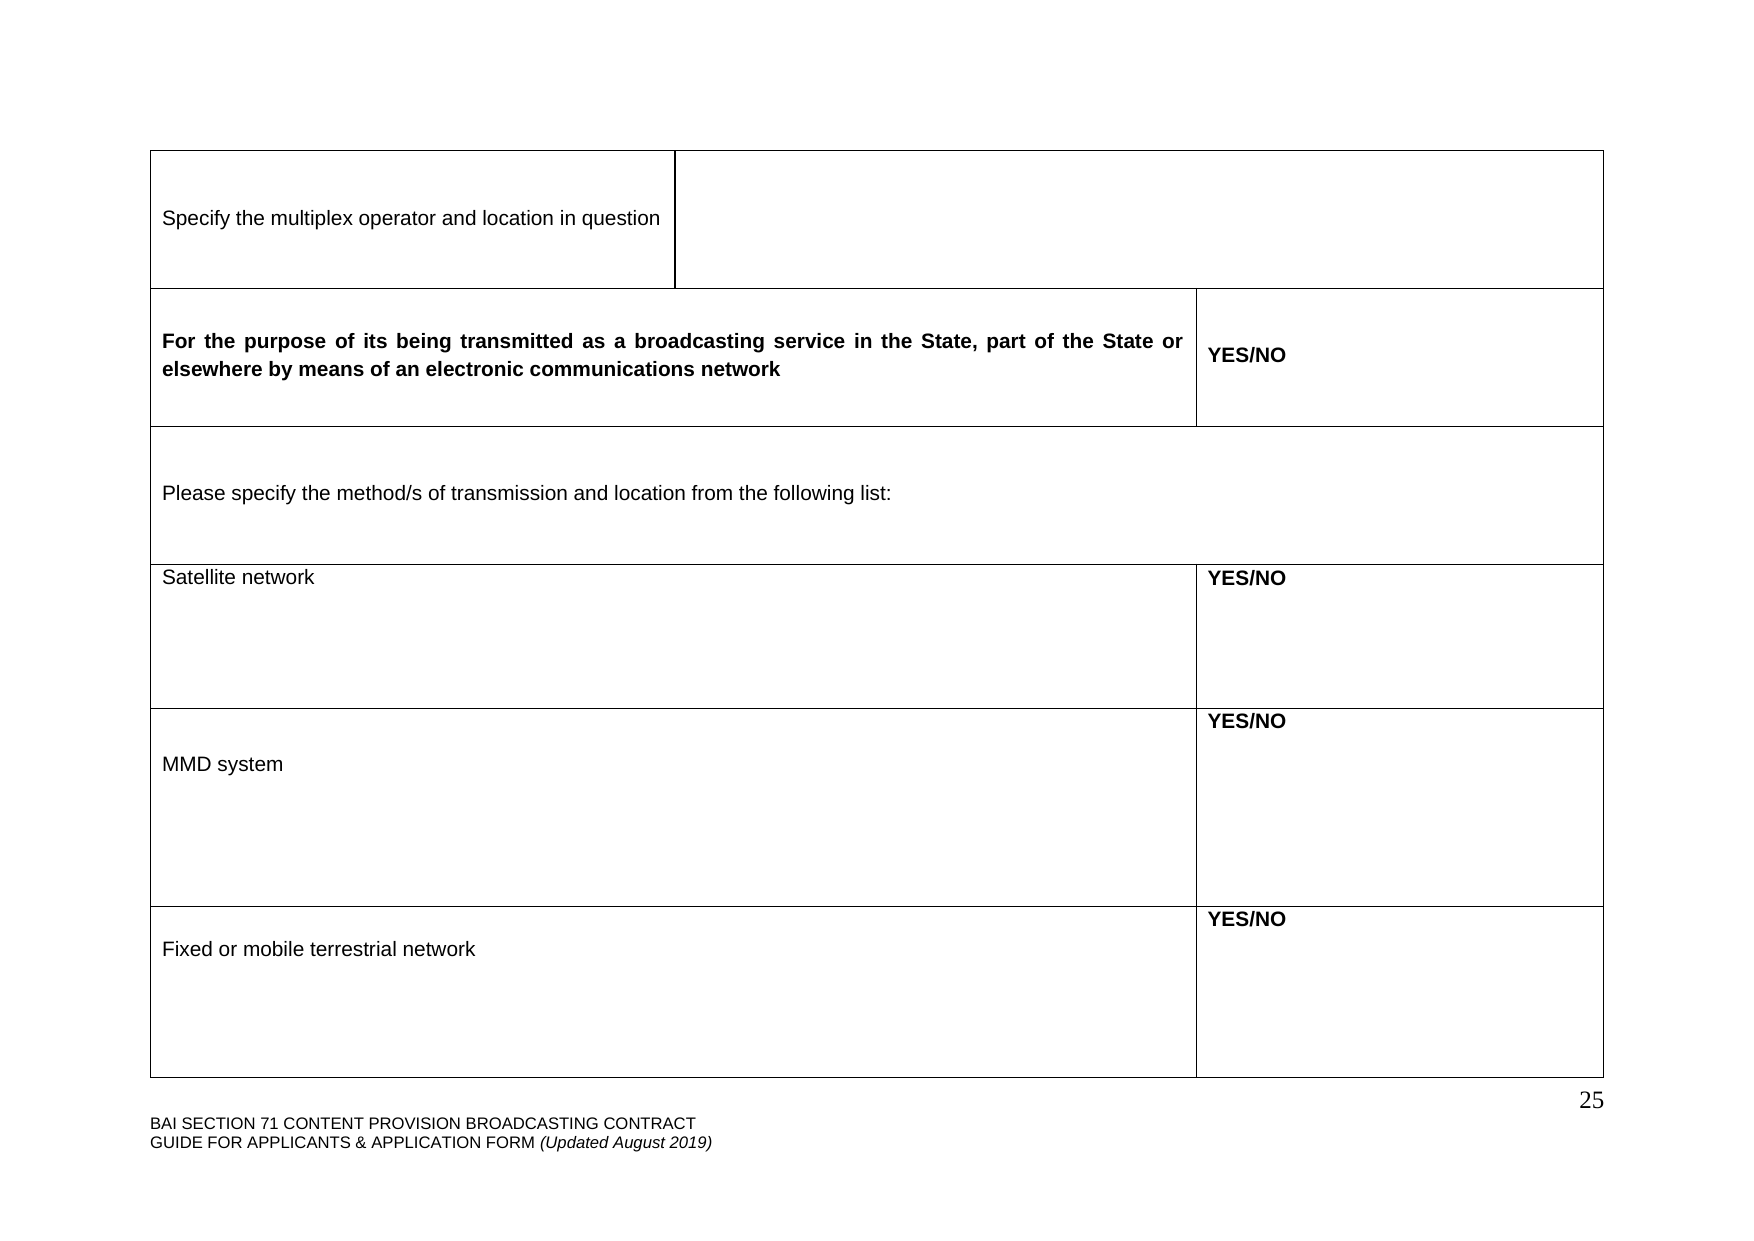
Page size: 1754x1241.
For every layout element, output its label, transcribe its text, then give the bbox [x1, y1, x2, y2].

table_cell MMD system [151, 709, 1196, 906]
table_cell For the purpose of its being transmitted as a broadcasting service in the State, part of the State or elsewhere by means of an electronic communications network [151, 289, 1196, 426]
table_cell YES/NO [1197, 907, 1603, 1077]
table_cell [676, 151, 1603, 288]
table_cell YES/NO [1197, 289, 1603, 426]
table_cell Satellite network [151, 565, 1196, 707]
table_cell Please specify the method/s of transmission and location from the following list: [151, 427, 1603, 563]
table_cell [151, 907, 1196, 1077]
table_cell Specify the multiplex operator and location in question [151, 151, 674, 288]
table_cell YES/NO [1197, 565, 1603, 707]
table_cell YES/NO [1197, 709, 1603, 906]
